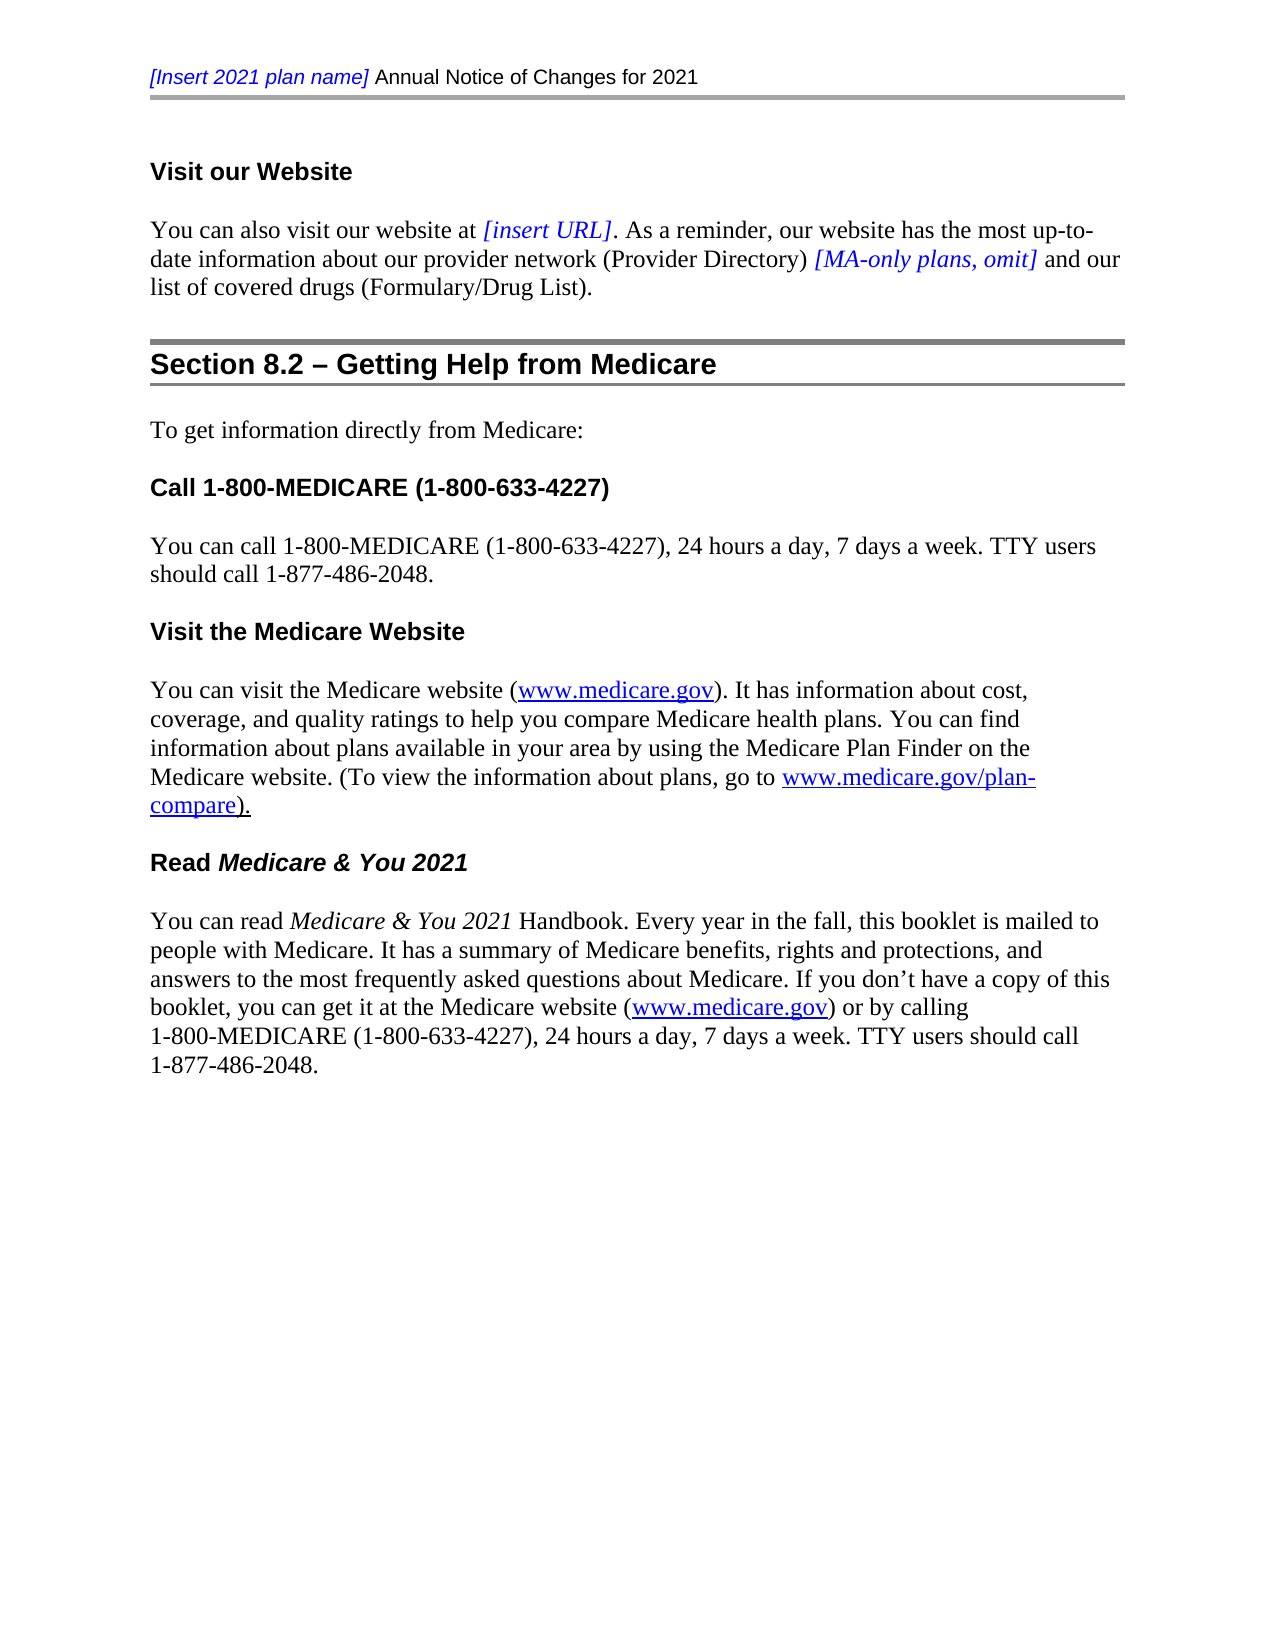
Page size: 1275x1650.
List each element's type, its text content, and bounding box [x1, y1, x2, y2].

text You can visit the Medicare website (www.medicare.gov). It has information about cost, coverage, and quality ratings to help you compare Medicare health plans. You can find information about plans available in your area by using the Medicare Plan Finder on the Medicare website. (To view the information about plans, go to www.medicare.gov/plan-compare). [150, 675, 1125, 819]
text You can call 1-800-MEDICARE (1-800-633-4227), 24 hours a day, 7 days a week. TTY users should call 1-877-486-2048. [150, 531, 1125, 588]
subtitle Call 1-800-MEDICARE (1-800-633-4227) [150, 473, 1125, 502]
subtitle Read Medicare & You 2021 [150, 848, 1125, 877]
text To get information directly from Medicare: [150, 415, 1125, 444]
text You can also visit our website at [insert URL]. As a reminder, our website has the most up-to-date information about our provider network (Provider Directory) [MA-only plans, omit] and our list of covered drugs (Formulary/Drug List). [150, 215, 1125, 301]
text You can read Medicare & You 2021 Handbook. Every year in the fall, this booklet is mailed to people with Medicare. It has a summary of Medicare benefits, rights and protections, and answers to the most frequently asked questions about Medicare. If you don’t have a copy of this booklet, you can get it at the Medicare website (www.medicare.gov) or by calling 1-800-MEDICARE (1-800-633-4227), 24 hours a day, 7 days a week. TTY users should call 1-877-486-2048. [150, 906, 1125, 1079]
subtitle Section 8.2 – Getting Help from Medicare [150, 345, 1125, 383]
subtitle Visit the Medicare Website [150, 617, 1125, 646]
subtitle Visit our Website [150, 157, 1125, 186]
